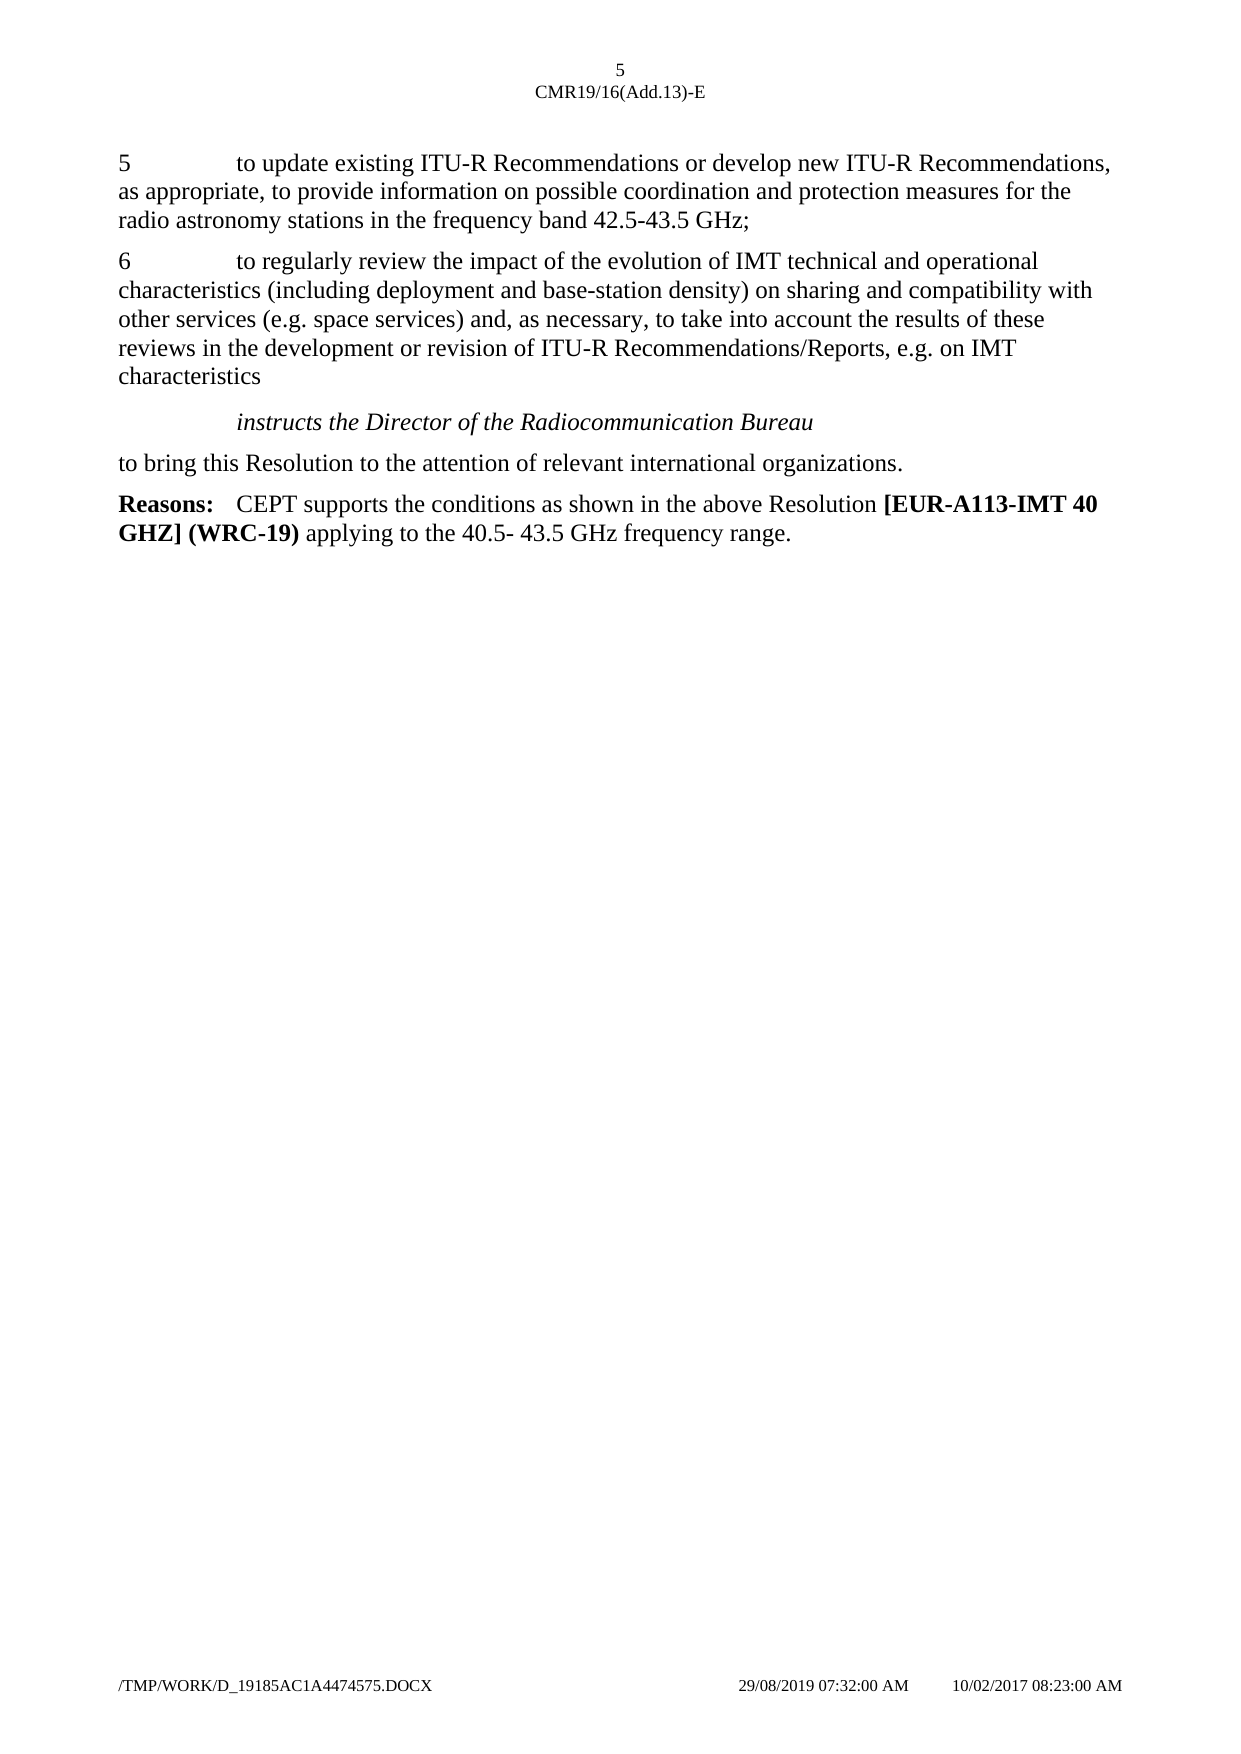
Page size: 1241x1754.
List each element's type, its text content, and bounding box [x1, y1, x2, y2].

text to bring this Resolution to the attention of relevant international organizations. [118, 448, 1122, 477]
text 6 to regularly review the impact of the evolution of IMT technical and operational characteristics (including deployment and base-station density) on sharing and compatibility with other services (e.g. space services) and, as necessary, to take into account the results of these reviews in the development or revision of ITU-R Recommendations/Reports, e.g. on IMT characteristics [118, 246, 1122, 390]
text instructs the Director of the Radiocommunication Bureau [236, 407, 1122, 436]
text Reasons: CEPT supports the conditions as shown in the above Resolution [EUR-A113-IMT 40 GHZ] (WRC-19) applying to the 40.5- 43.5 GHz frequency range. [118, 489, 1122, 547]
text 5 to update existing ITU-R Recommendations or develop new ITU-R Recommendations, as appropriate, to provide information on possible coordination and protection measures for the radio astronomy stations in the frequency band 42.5-43.5 GHz; [118, 148, 1122, 234]
